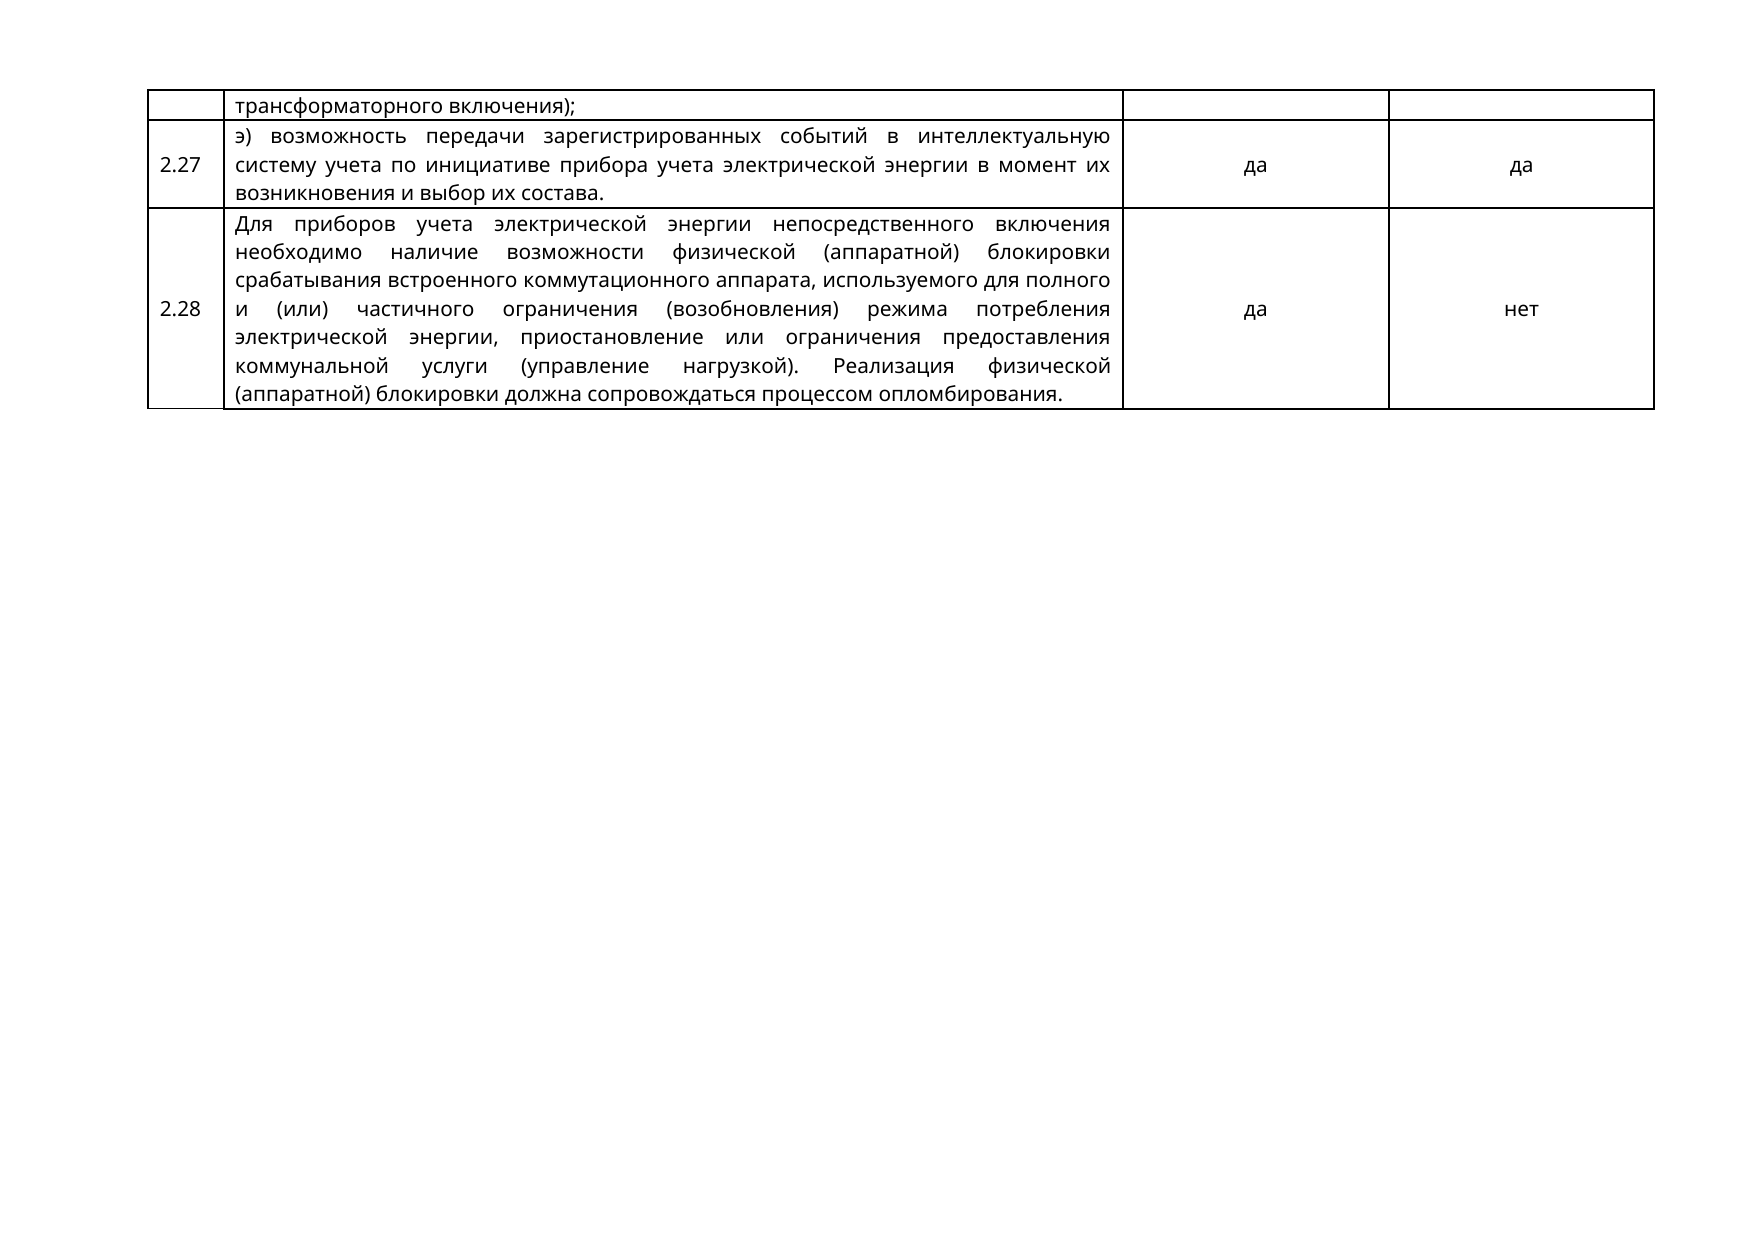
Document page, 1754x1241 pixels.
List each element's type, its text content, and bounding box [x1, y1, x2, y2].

table_cell Для приборов учета электрической энергии непосредственного включения необходимо наличие возможности физической (аппаратной) блокировки срабатывания встроенного коммутационного аппарата, используемого для полного и (или) частичного ограничения (возобновления) режима потребления электрической энергии, приостановление или ограничения предоставления коммунальной услуги (управление нагрузкой). Реализация физической (аппаратной) блокировки должна сопровождаться процессом опломбирования. [225, 209, 1122, 408]
table_cell 2.28 [149, 209, 223, 408]
table_cell э) возможность передачи зарегистрированных событий в интеллектуальную систему учета по инициативе прибора учета электрической энергии в момент их возникновения и выбор их состава. [225, 121, 1122, 207]
table_cell да [1390, 121, 1653, 207]
table_cell 2.27 [149, 121, 223, 207]
table_cell нет [1390, 209, 1653, 408]
table_cell да [1124, 209, 1388, 408]
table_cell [225, 91, 1122, 119]
table_cell да [1124, 121, 1388, 207]
